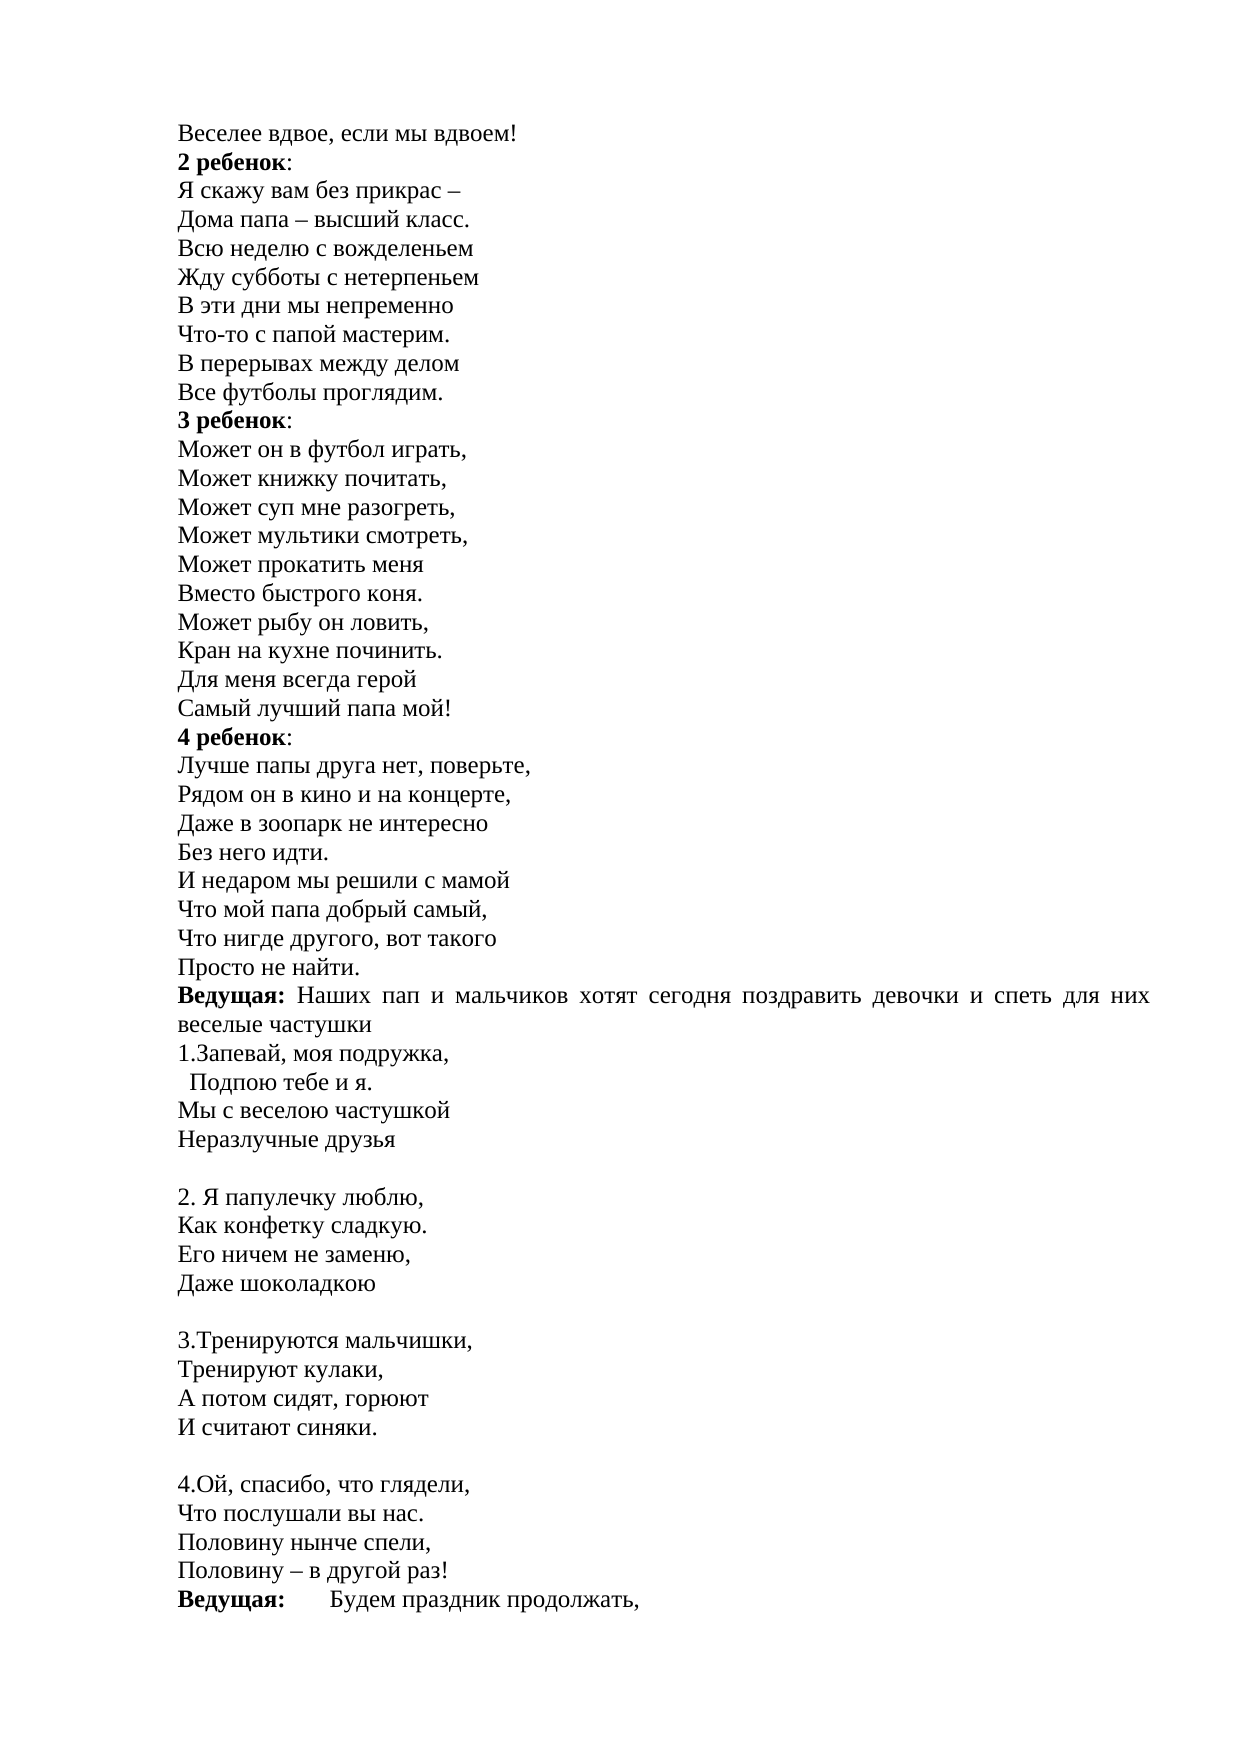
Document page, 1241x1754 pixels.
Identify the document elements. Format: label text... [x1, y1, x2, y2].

text Кран на кухне починить. [177, 636, 1152, 664]
text Может прокатить меня [177, 549, 1152, 578]
text Дома папа – высший класс. [177, 204, 1152, 233]
text Ведущая: Будем праздник продолжать, [177, 1584, 1152, 1613]
text Половину нынче спели, [177, 1527, 1152, 1556]
text И считают синяки. [177, 1412, 1152, 1441]
text В эти дни мы непременно [177, 291, 1152, 319]
text Рядом он в кино и на концерте, [177, 779, 1152, 808]
text Может суп мне разогреть, [177, 492, 1152, 521]
text Для меня всегда герой [177, 664, 1152, 693]
text Может он в футбол играть, [177, 434, 1152, 463]
text Что нигде другого, вот такого [177, 923, 1152, 952]
text Всю неделю с вожделеньем [177, 233, 1152, 262]
text 3 ребенок: [177, 406, 1152, 434]
text Что мой папа добрый самый, [177, 894, 1152, 923]
text Веселее вдвое, если мы вдвоем! [177, 118, 1152, 147]
text Может рыбу он ловить, [177, 607, 1152, 636]
text 4.Ой, спасибо, что глядели, [177, 1469, 1152, 1498]
text А потом сидят, горюют [177, 1383, 1152, 1412]
text Подпою тебе и я. [177, 1067, 1152, 1096]
text Тренируют кулаки, [177, 1354, 1152, 1383]
text 4 ребенок: [177, 722, 1152, 751]
text Просто не найти. [177, 952, 1152, 981]
text Без него идти. [177, 837, 1152, 866]
text Самый лучший папа мой! [177, 693, 1152, 722]
text 2. Я папулечку люблю, [177, 1182, 1152, 1211]
text Вместо быстрого коня. [177, 578, 1152, 607]
text Я скажу вам без прикрас – [177, 176, 1152, 204]
text Как конфетку сладкую. [177, 1211, 1152, 1239]
text Может мультики смотреть, [177, 521, 1152, 549]
text Жду субботы с нетерпеньем [177, 262, 1152, 291]
text 3.Тренируются мальчишки, [177, 1326, 1152, 1354]
text Мы с веселою частушкой [177, 1096, 1152, 1124]
text Даже шоколадкою [177, 1268, 1152, 1297]
text В перерывах между делом [177, 348, 1152, 377]
text И недаром мы решили с мамой [177, 866, 1152, 894]
text Даже в зоопарк не интересно [177, 808, 1152, 837]
text Что послушали вы нас. [177, 1498, 1152, 1527]
text 1.Запевай, моя подружка, [177, 1038, 1152, 1067]
text Может книжку почитать, [177, 463, 1152, 492]
text Его ничем не заменю, [177, 1239, 1152, 1268]
text Неразлучные друзья [177, 1124, 1152, 1153]
text Половину – в другой раз! [177, 1556, 1152, 1584]
text Все футболы проглядим. [177, 377, 1152, 406]
text Что-то с папой мастерим. [177, 319, 1152, 348]
text Лучше папы друга нет, поверьте, [177, 751, 1152, 779]
text 2 ребенок: [177, 147, 1152, 176]
text Ведущая: Наших пап и мальчиков хотят сегодня поздравить девочки и спеть для них веселые частушки [177, 981, 1152, 1038]
